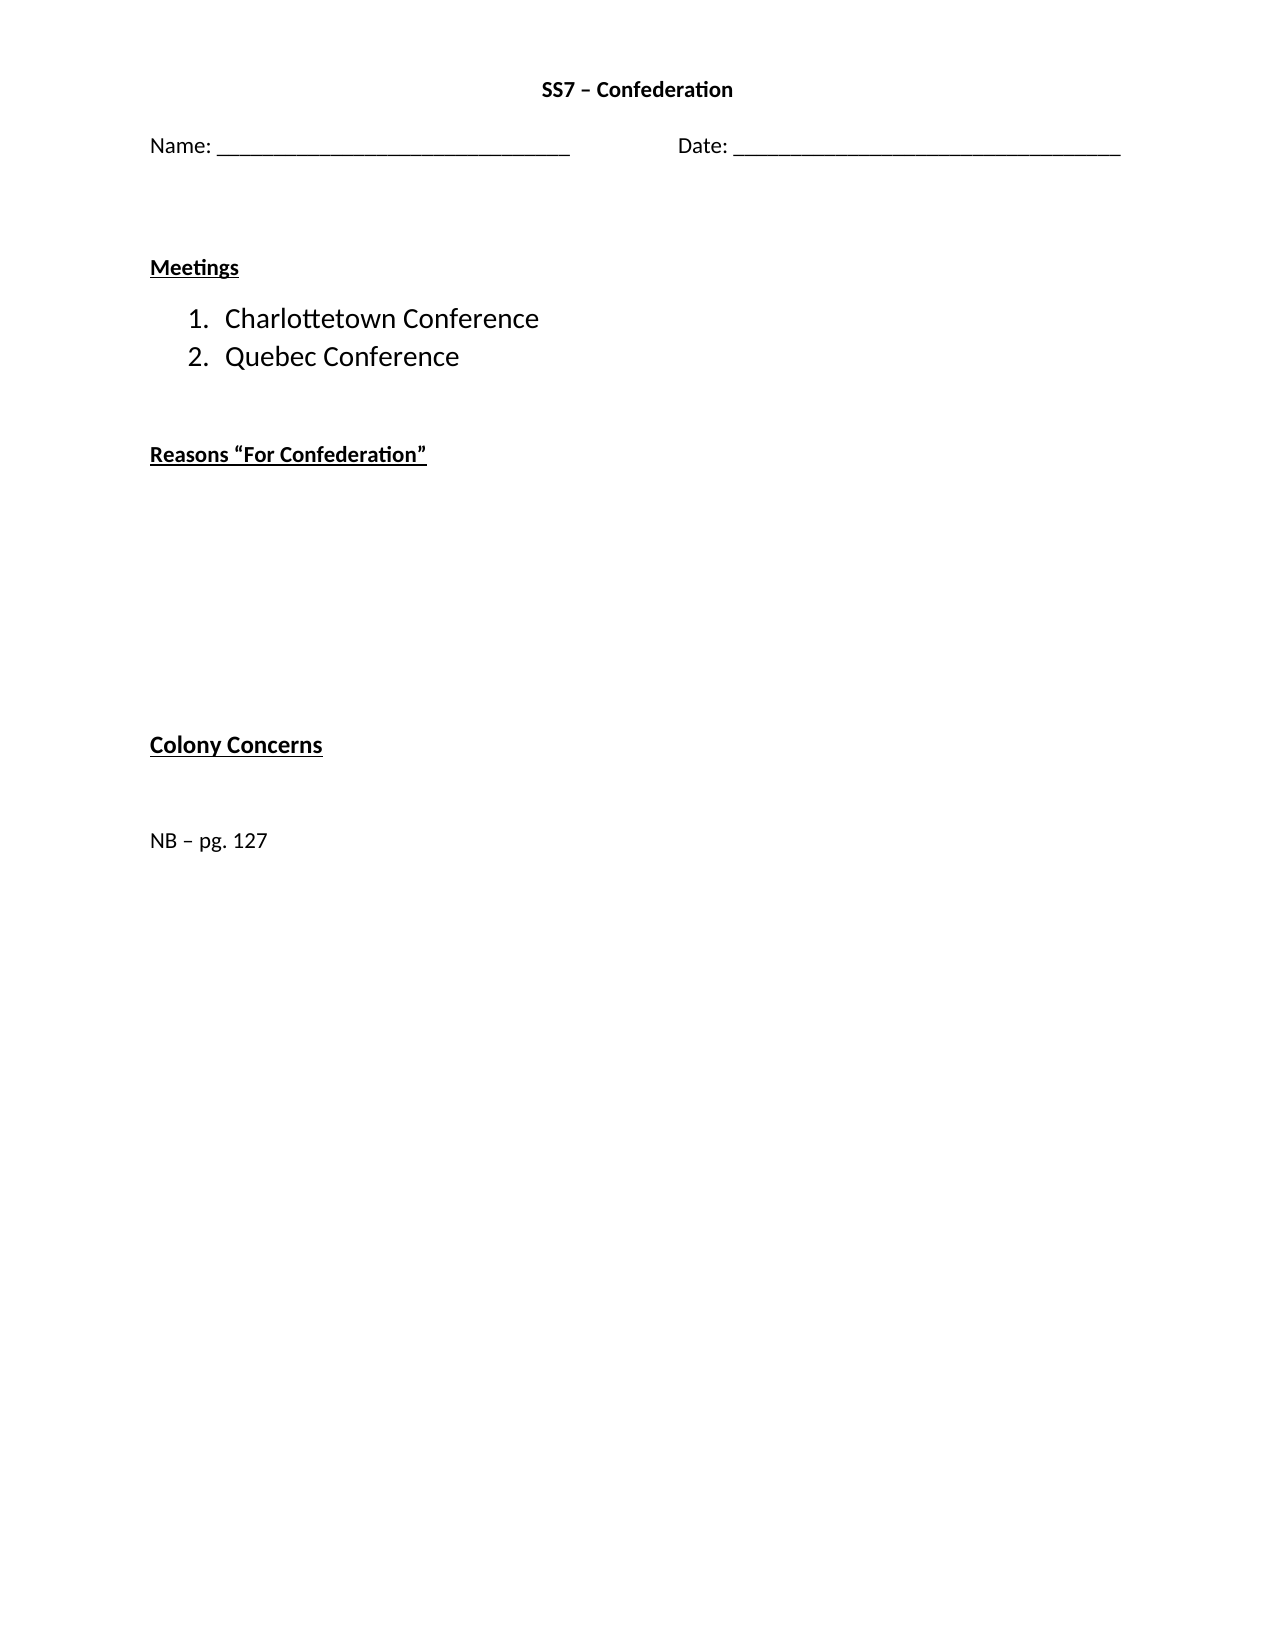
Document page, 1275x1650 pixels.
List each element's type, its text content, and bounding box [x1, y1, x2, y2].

text Colony Concerns [150, 729, 1125, 760]
text NB – pg. 127 [150, 826, 1125, 854]
list Charlottetown Conference [187, 300, 1125, 335]
text Reasons “For Confederation” [150, 440, 1125, 468]
text Meetings [150, 253, 1125, 281]
list Quebec Conference [187, 338, 1125, 374]
